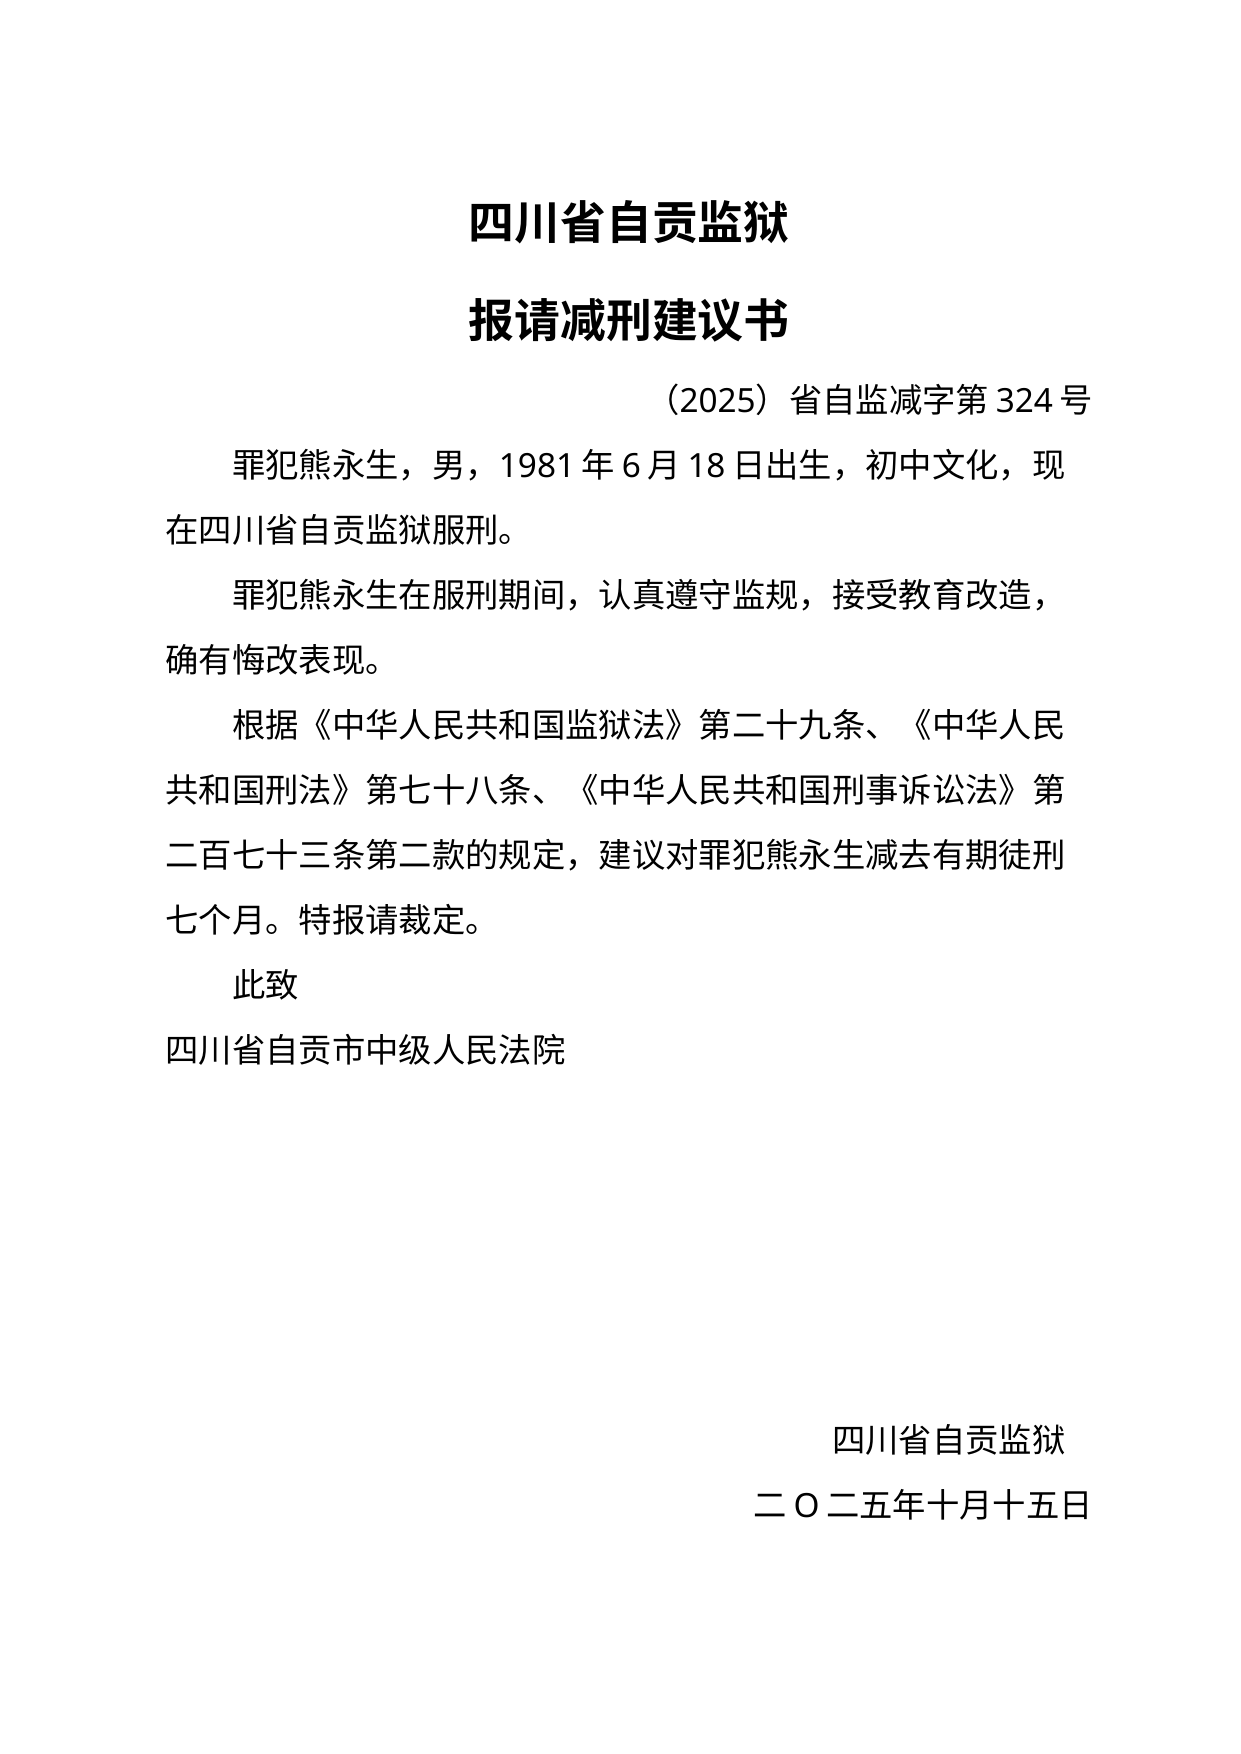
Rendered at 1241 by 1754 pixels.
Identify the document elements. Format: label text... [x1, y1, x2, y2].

text 四川省自贡监狱 [165, 171, 1093, 268]
text 罪犯熊永生，男，1981年6月18日出生，初中文化，现在四川省自贡监狱服刑。 [165, 431, 1093, 561]
text 罪犯熊永生在服刑期间，认真遵守监规，接受教育改造，确有悔改表现。 [165, 561, 1093, 691]
text 报请减刑建议书 [165, 268, 1093, 366]
text 四川省自贡市中级人民法院 [165, 1016, 1093, 1081]
text 四川省自贡监狱 [165, 1406, 1093, 1471]
text 根据《中华人民共和国监狱法》第二十九条、《中华人民共和国刑法》第七十八条、《中华人民共和国刑事诉讼法》第二百七十三条第二款的规定，建议对罪犯熊永生减去有期徒刑七个月。特报请裁定。 [165, 691, 1093, 951]
text 此致 [165, 951, 1093, 1016]
text 二O二五年十月十五日 [165, 1471, 1093, 1536]
text （2025）省自监减字第324号 [165, 366, 1093, 431]
